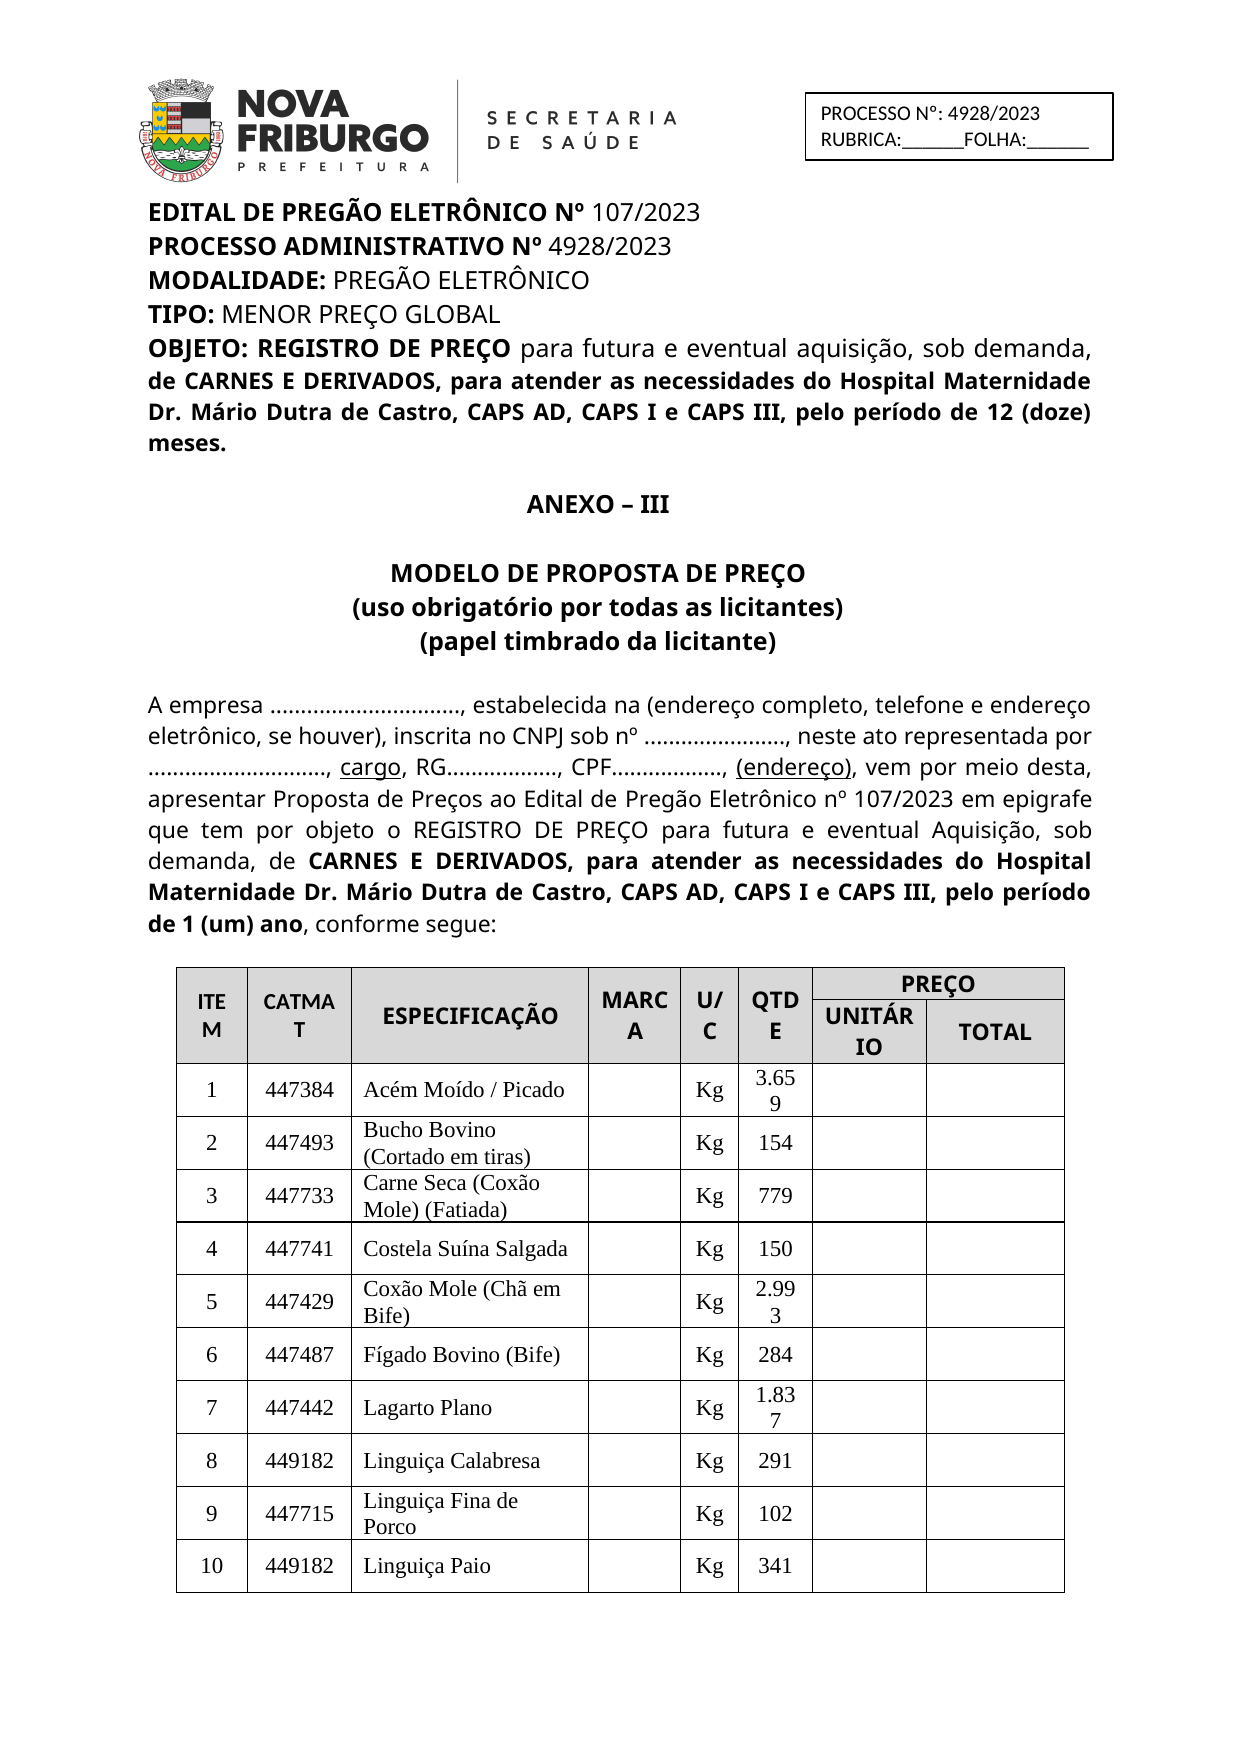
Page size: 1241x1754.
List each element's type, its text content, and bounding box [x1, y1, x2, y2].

text (papel timbrado da licitante) [103, 623, 1092, 657]
table_cell [589, 1223, 680, 1274]
table_cell [927, 1170, 1064, 1221]
table_cell 1.837 [739, 1381, 812, 1433]
table_cell Kg [681, 1487, 738, 1539]
table_cell [813, 1487, 926, 1539]
table_cell Lagarto Plano [352, 1381, 588, 1433]
table_cell Coxão Mole (Chã em Bife) [352, 1275, 588, 1327]
table_cell 8 [177, 1434, 247, 1486]
table_cell 447733 [248, 1170, 351, 1221]
table_cell [813, 1434, 926, 1486]
table_cell 2.993 [739, 1275, 812, 1327]
picture [127, 69, 692, 195]
table_cell Bucho Bovino (Cortado em tiras) [352, 1117, 588, 1168]
table_header MARCA [589, 968, 680, 1063]
table_cell [927, 1275, 1064, 1327]
table_cell 449182 [248, 1434, 351, 1486]
table_cell [927, 1064, 1064, 1116]
table_cell 7 [177, 1381, 247, 1433]
table_cell [813, 1328, 926, 1380]
table_cell [927, 1117, 1064, 1168]
table_cell Kg [681, 1223, 738, 1274]
table_cell Kg [681, 1170, 738, 1221]
text (uso obrigatório por todas as licitantes) [103, 589, 1092, 623]
table_cell [589, 1170, 680, 1221]
table_cell 447493 [248, 1117, 351, 1168]
table_cell [589, 1434, 680, 1486]
table_header ITEM [177, 968, 247, 1063]
text Modelo de proposta DE PREÇO [103, 555, 1092, 589]
table_cell [813, 1275, 926, 1327]
table_cell 447384 [248, 1064, 351, 1116]
table_cell Kg [681, 1434, 738, 1486]
text EDITAL DE PREGÃO ELETRÔNICO Nº 107/2023 [148, 148, 1092, 228]
table_cell [589, 1540, 680, 1592]
table_cell [589, 1275, 680, 1327]
table_cell [927, 1381, 1064, 1433]
table_cell [813, 1064, 926, 1116]
table_cell Kg [681, 1381, 738, 1433]
table_cell Kg [681, 1275, 738, 1327]
table_cell Linguiça Paio [352, 1540, 588, 1592]
table_cell 150 [739, 1223, 812, 1274]
table_cell 3.659 [739, 1064, 812, 1116]
list A empresa ..............................., estabelecida na (endereço completo, telefone e endereço eletrônico, se houver), inscrita no CNPJ sob nº ......................., neste ato representada por ............................., cargo, RG.................., CPF.................., (endereço), vem por meio desta, apresentar Proposta de Preços ao Edital de Pregão Eletrônico nº 107/2023 em epigrafe que tem por objeto o REGISTRO DE PREÇO para futura e eventual Aquisição, sob demanda, de CARNES E DERIVADOS, para atender as necessidades do Hospital Maternidade Dr. Mário Dutra de Castro, CAPS AD, CAPS I e CAPS III, pelo período de 1 (um) ano, conforme segue: [148, 689, 1092, 939]
table_cell 102 [739, 1487, 812, 1539]
table_cell [813, 1170, 926, 1221]
table_cell UNITÁRIO [813, 1000, 926, 1063]
table_header U/C [681, 968, 738, 1063]
table_cell 779 [739, 1170, 812, 1221]
table_cell [927, 1328, 1064, 1380]
table_cell 447442 [248, 1381, 351, 1433]
table_cell 154 [739, 1117, 812, 1168]
table_cell 447741 [248, 1223, 351, 1274]
table_cell Carne Seca (Coxão Mole) (Fatiada) [352, 1170, 588, 1221]
table_cell Kg [681, 1117, 738, 1168]
table_cell 1 [177, 1064, 247, 1116]
table_cell Acém Moído / Picado [352, 1064, 588, 1116]
table_cell [813, 1540, 926, 1592]
text ANEXO – III [103, 487, 1092, 521]
table_cell [589, 1064, 680, 1116]
table_cell 284 [739, 1328, 812, 1380]
table_header ESPECIFICAÇÃO [352, 968, 588, 1063]
table_cell 447715 [248, 1487, 351, 1539]
table_header CATMAT [248, 968, 351, 1063]
table_cell [813, 1381, 926, 1433]
table_cell Kg [681, 1540, 738, 1592]
table_cell [927, 1223, 1064, 1274]
table_cell 291 [739, 1434, 812, 1486]
table_cell Linguiça Calabresa [352, 1434, 588, 1486]
table_cell 2 [177, 1117, 247, 1168]
table_header QTDE [739, 968, 812, 1063]
table_cell 4 [177, 1223, 247, 1274]
table_cell [813, 1117, 926, 1168]
table_cell Fígado Bovino (Bife) [352, 1328, 588, 1380]
table_cell 3 [177, 1170, 247, 1221]
table_header PREÇO [813, 968, 1064, 999]
table_cell 449182 [248, 1540, 351, 1592]
table_cell [813, 1223, 926, 1274]
table_cell [927, 1540, 1064, 1592]
table_cell [589, 1328, 680, 1380]
table_cell [589, 1117, 680, 1168]
table_cell Linguiça Fina de Porco [352, 1487, 588, 1539]
table_cell [927, 1487, 1064, 1539]
table_cell Kg [681, 1064, 738, 1116]
text MODALIDADE: PREGÃO ELETRÔNICO [148, 262, 1092, 297]
table_cell 10 [177, 1540, 247, 1592]
text OBJETO: REGISTRO DE PREÇO para futura e eventual aquisição, sob demanda, de CARNES E DERIVADOS, para atender as necessidades do Hospital Maternidade Dr. Mário Dutra de Castro, CAPS AD, CAPS I e CAPS III, pelo período de 12 (doze) meses. [148, 331, 1092, 458]
table_cell 447429 [248, 1275, 351, 1327]
table_cell 6 [177, 1328, 247, 1380]
table_cell 341 [739, 1540, 812, 1592]
table_cell 5 [177, 1275, 247, 1327]
table_cell Kg [681, 1328, 738, 1380]
text PROCESSO ADMINISTRATIVO Nº 4928/2023 [148, 228, 1092, 262]
table_cell 9 [177, 1487, 247, 1539]
table_cell [589, 1381, 680, 1433]
table_cell 447487 [248, 1328, 351, 1380]
table_cell TOTAL [927, 1000, 1064, 1063]
text TIPO: MENOR PREÇO GLOBAL [148, 297, 1092, 331]
table_cell [589, 1487, 680, 1539]
table_cell Costela Suína Salgada [352, 1223, 588, 1274]
table_cell [927, 1434, 1064, 1486]
